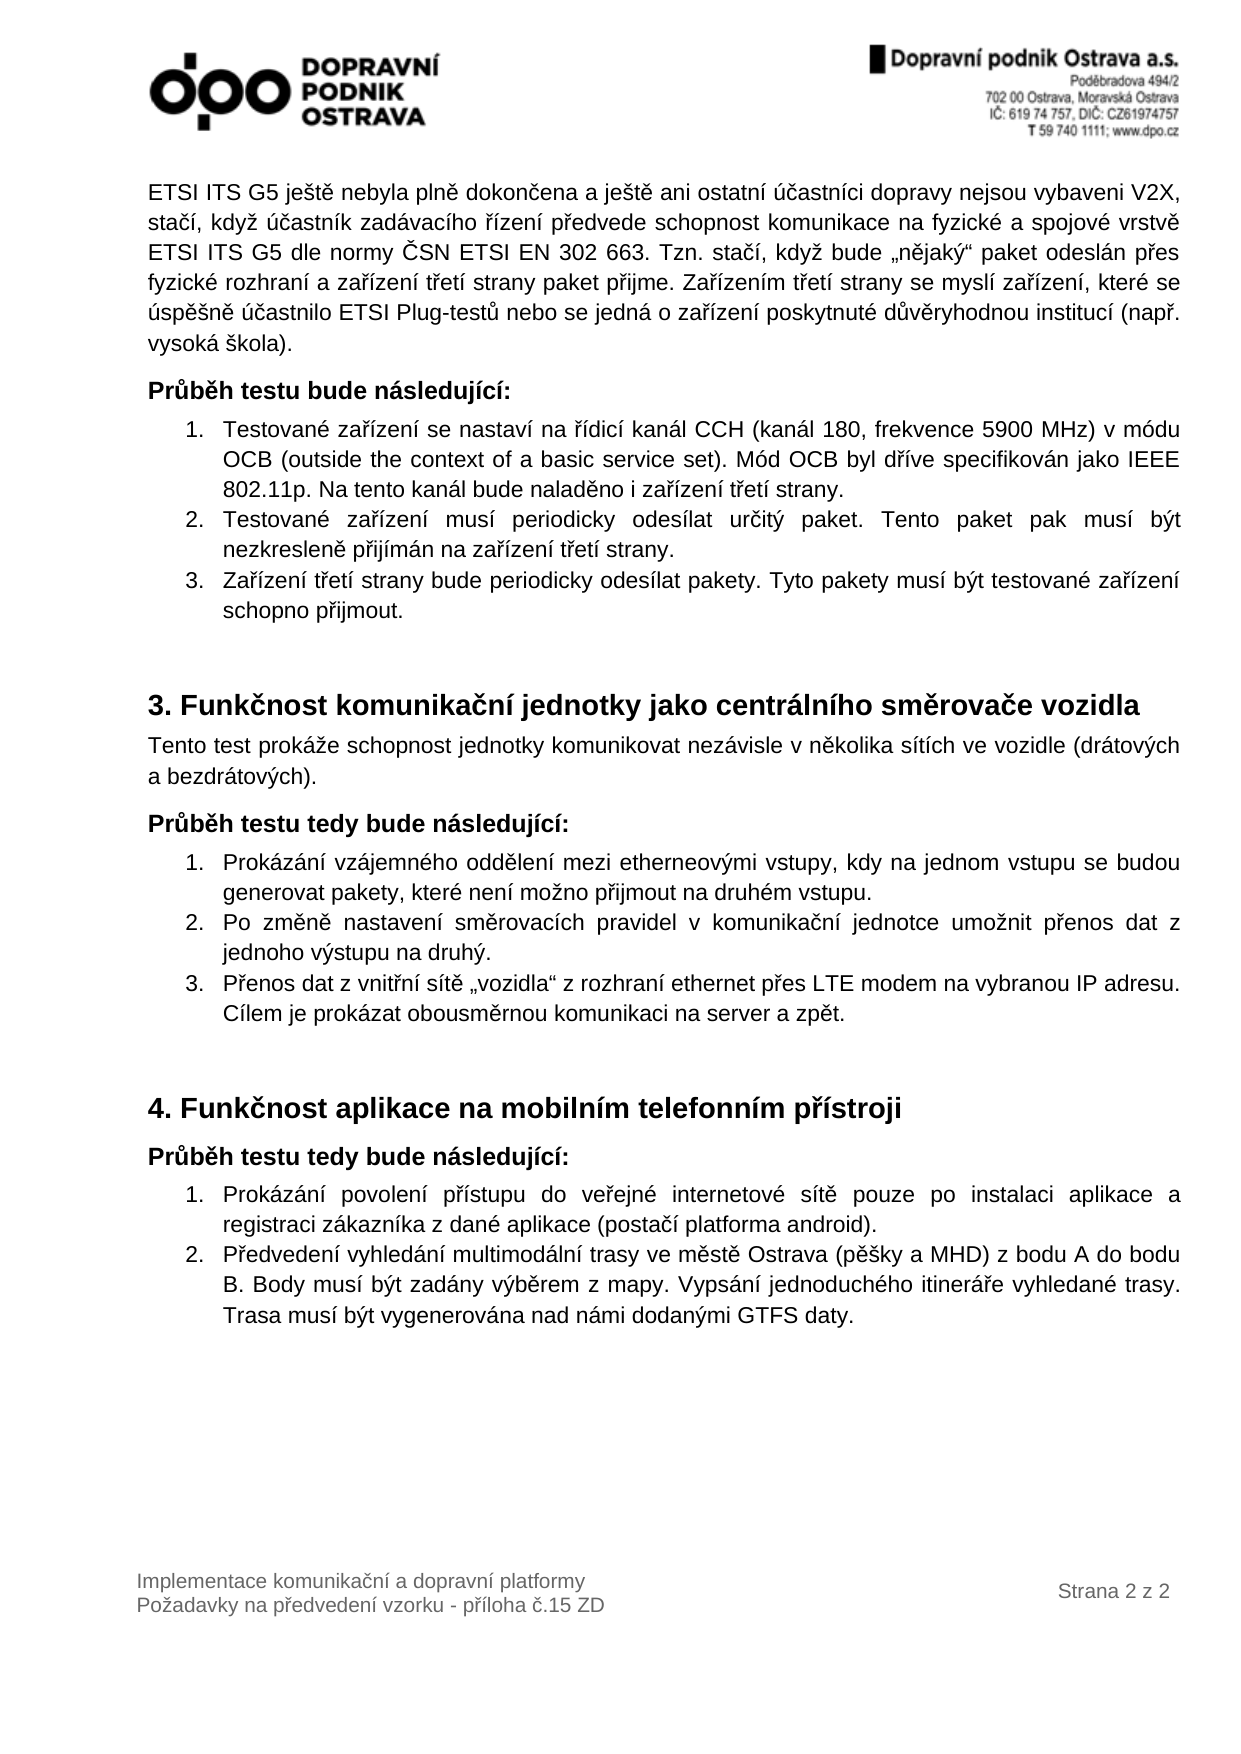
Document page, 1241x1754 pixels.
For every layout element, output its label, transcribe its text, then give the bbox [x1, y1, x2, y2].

subtitle 3. Funkčnost komunikační jednotky jako centrálního směrovače vozidla [148, 688, 1181, 722]
list Po změně nastavení směrovacích pravidel v komunikační jednotce umožnit přenos dat z jednoho výstupu na druhý. [185, 909, 1181, 966]
subtitle Průběh testu bude následující: [148, 376, 1181, 405]
subtitle Průběh testu tedy bude následující: [148, 1142, 1181, 1170]
picture [867, 42, 1182, 142]
list Předvedení vyhledání multimodální trasy ve městě Ostrava (pěšky a MHD) z bodu A do bodu B. Body musí být zadány výběrem z mapy. Vypsání jednoduchého itineráře vyhledané trasy. Trasa musí být vygenerována nad námi dodanými GTFS daty. [185, 1241, 1181, 1328]
list Přenos dat z vnitřní sítě „vozidla“ z rozhraní ethernet přes LTE modem na vybranou IP adresu. Cílem je prokázat obousměrnou komunikaci na server a zpět. [185, 969, 1181, 1026]
list Prokázání vzájemného oddělení mezi etherneovými vstupy, kdy na jednom vstupu se budou generovat pakety, které není možno přijmout na druhém vstupu. [185, 849, 1181, 905]
list Prokázání povolení přístupu do veřejné internetové sítě pouze po instalaci aplikace a registraci zákazníka z dané aplikace (postačí platforma android). [185, 1181, 1181, 1237]
subtitle 4. Funkčnost aplikace na mobilním telefonním přístroji [148, 1091, 1181, 1125]
list Zařízení třetí strany bude periodicky odesílat pakety. Tyto pakety musí být testované zařízení schopno přijmout. [185, 567, 1181, 623]
list Testované zařízení se nastaví na řídicí kanál CCH (kanál 180, frekvence 5900 MHz) v módu OCB (outside the context of a basic service set). Mód OCB byl dříve specifikován jako IEEE 802.11p. Na tento kanál bude naladěno i zařízení třetí strany. [185, 416, 1181, 502]
list Testované zařízení musí periodicky odesílat určitý paket. Tento paket pak musí být nezkresleně přijímán na zařízení třetí strany. [185, 506, 1181, 563]
picture [147, 50, 444, 134]
text Tento test prokáže schopnost jednotky komunikovat nezávisle v několika sítích ve vozidle (drátových a bezdrátových). [148, 732, 1181, 789]
subtitle Průběh testu tedy bude následující: [148, 809, 1181, 838]
